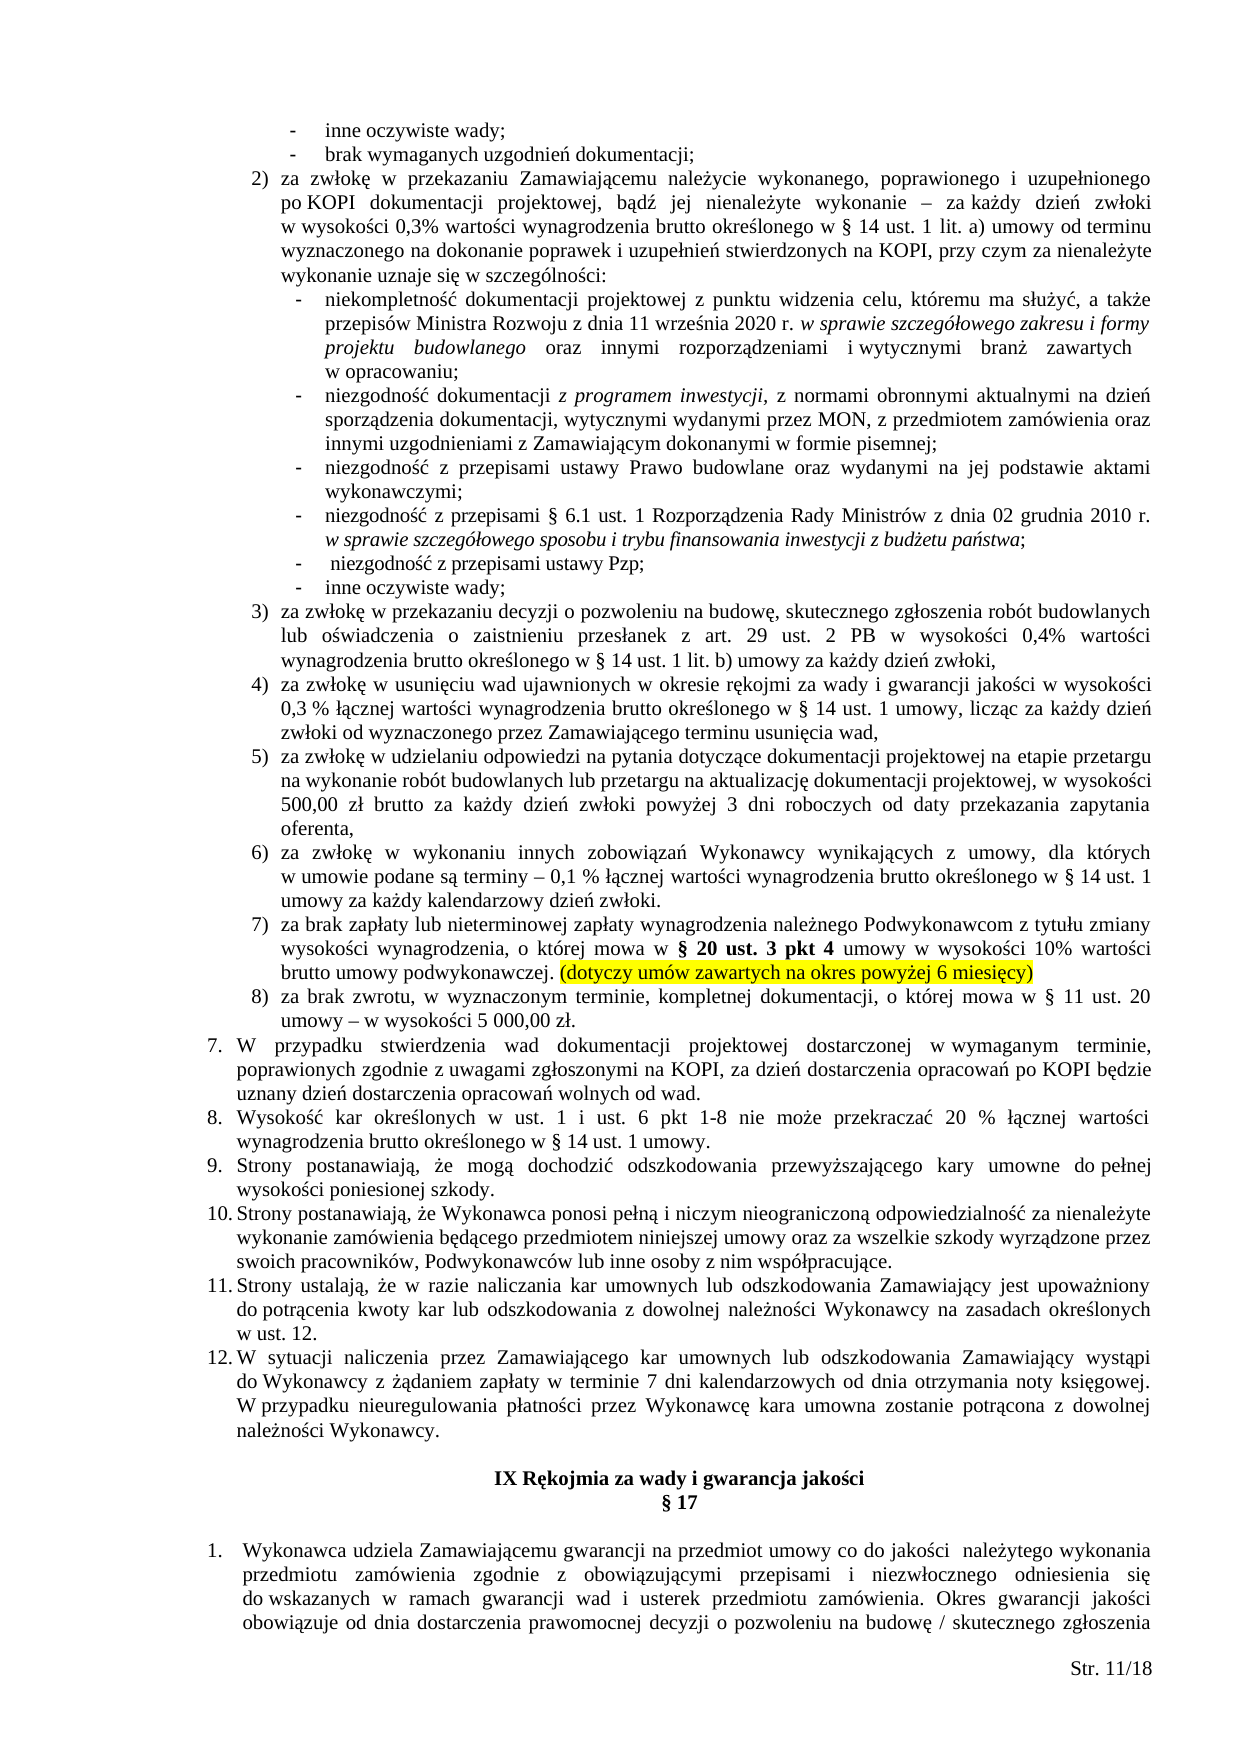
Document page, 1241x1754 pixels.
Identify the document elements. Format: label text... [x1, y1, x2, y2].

list za zwłokę w wykonaniu innych zobowiązań Wykonawcy wynikających z umowy, dla których w umowie podane są terminy – 0,1 % łącznej wartości wynagrodzenia brutto określonego w § 14 ust. 1 umowy za każdy kalendarzowy dzień zwłoki. [251, 840, 1152, 912]
list inne oczywiste wady; [289, 118, 1152, 142]
list inne oczywiste wady; [295, 575, 1152, 599]
list za brak zwrotu, w wyznaczonym terminie, kompletnej dokumentacji, o której mowa w § 11 ust. 20 umowy – w wysokości 5 000,00 zł. [251, 984, 1152, 1032]
list za zwłokę w przekazaniu Zamawiającemu należycie wykonanego, poprawionego i uzupełnionego po KOPI dokumentacji projektowej, bądź jej nienależyte wykonanie – za każdy dzień zwłoki w wysokości 0,3% wartości wynagrodzenia brutto określonego w § 14 ust. 1 lit. a) umowy od terminu wyznaczonego na dokonanie poprawek i uzupełnień stwierdzonych na KOPI, przy czym za nienależyte wykonanie uznaje się w szczególności: [251, 166, 1152, 287]
text § 17 [207, 1490, 1152, 1514]
list Strony ustalają, że w razie naliczania kar umownych lub odszkodowania Zamawiający jest upoważniony do potrącenia kwoty kar lub odszkodowania z dowolnej należności Wykonawcy na zasadach określonych w ust. 12. [207, 1273, 1152, 1345]
list za zwłokę w usunięciu wad ujawnionych w okresie rękojmi za wady i gwarancji jakości w wysokości 0,3 % łącznej wartości wynagrodzenia brutto określonego w § 14 ust. 1 umowy, licząc za każdy dzień zwłoki od wyznaczonego przez Zamawiającego terminu usunięcia wad, [251, 672, 1152, 744]
list W przypadku stwierdzenia wad dokumentacji projektowej dostarczonej w wymaganym terminie, poprawionych zgodnie z uwagami zgłoszonymi na KOPI, za dzień dostarczenia opracowań po KOPI będzie uznany dzień dostarczenia opracowań wolnych od wad. [207, 1032, 1152, 1105]
list niezgodność z przepisami § 6.1 ust. 1 Rozporządzenia Rady Ministrów z dnia 02 grudnia 2010 r. w sprawie szczegółowego sposobu i trybu finansowania inwestycji z budżetu państwa; [295, 503, 1152, 551]
list Strony postanawiają, że mogą dochodzić odszkodowania przewyższającego kary umowne do pełnej wysokości poniesionej szkody. [207, 1153, 1152, 1201]
list niezgodność dokumentacji z programem inwestycji, z normami obronnymi aktualnymi na dzień sporządzenia dokumentacji, wytycznymi wydanymi przez MON, z przedmiotem zamówienia oraz innymi uzgodnieniami z Zamawiającym dokonanymi w formie pisemnej; [295, 383, 1152, 455]
list Wysokość kar określonych w ust. 1 i ust. 6 pkt 1-8 nie może przekraczać 20 % łącznej wartości wynagrodzenia brutto określonego w § 14 ust. 1 umowy. [207, 1105, 1152, 1153]
list niekompletność dokumentacji projektowej z punktu widzenia celu, któremu ma służyć, a także przepisów Ministra Rozwoju z dnia 11 września 2020 r. w sprawie szczegółowego zakresu i formy projektu budowlanego oraz innymi rozporządzeniami i wytycznymi branż zawartych w opracowaniu; [295, 287, 1152, 383]
list W sytuacji naliczenia przez Zamawiającego kar umownych lub odszkodowania Zamawiający wystąpi do Wykonawcy z żądaniem zapłaty w terminie 7 dni kalendarzowych od dnia otrzymania noty księgowej. W przypadku nieuregulowania płatności przez Wykonawcę kara umowna zostanie potrącona z dowolnej należności Wykonawcy. [207, 1345, 1152, 1442]
text IX Rękojmia za wady i gwarancja jakości [207, 1466, 1152, 1490]
list za zwłokę w przekazaniu decyzji o pozwoleniu na budowę, skutecznego zgłoszenia robót budowlanych lub oświadczenia o zaistnieniu przesłanek z art. 29 ust. 2 PB w wysokości 0,4% wartości wynagrodzenia brutto określonego w § 14 ust. 1 lit. b) umowy za każdy dzień zwłoki, [251, 599, 1152, 672]
list za brak zapłaty lub nieterminowej zapłaty wynagrodzenia należnego Podwykonawcom z tytułu zmiany wysokości wynagrodzenia, o której mowa w § 20 ust. 3 pkt 4 umowy w wysokości 10% wartości brutto umowy podwykonawczej. (dotyczy umów zawartych na okres powyżej 6 miesięcy) [251, 912, 1152, 984]
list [207, 1538, 1152, 1634]
list za zwłokę w udzielaniu odpowiedzi na pytania dotyczące dokumentacji projektowej na etapie przetargu na wykonanie robót budowlanych lub przetargu na aktualizację dokumentacji projektowej, w wysokości 500,00 zł brutto za każdy dzień zwłoki powyżej 3 dni roboczych od daty przekazania zapytania oferenta, [251, 744, 1152, 840]
list brak wymaganych uzgodnień dokumentacji; [289, 142, 1152, 166]
list Strony postanawiają, że Wykonawca ponosi pełną i niczym nieograniczoną odpowiedzialność za nienależyte wykonanie zamówienia będącego przedmiotem niniejszej umowy oraz za wszelkie szkody wyrządzone przez swoich pracowników, Podwykonawców lub inne osoby z nim współpracujące. [207, 1201, 1152, 1273]
list niezgodność z przepisami ustawy Pzp; [295, 551, 1152, 575]
list niezgodność z przepisami ustawy Prawo budowlane oraz wydanymi na jej podstawie aktami wykonawczymi; [295, 455, 1152, 503]
